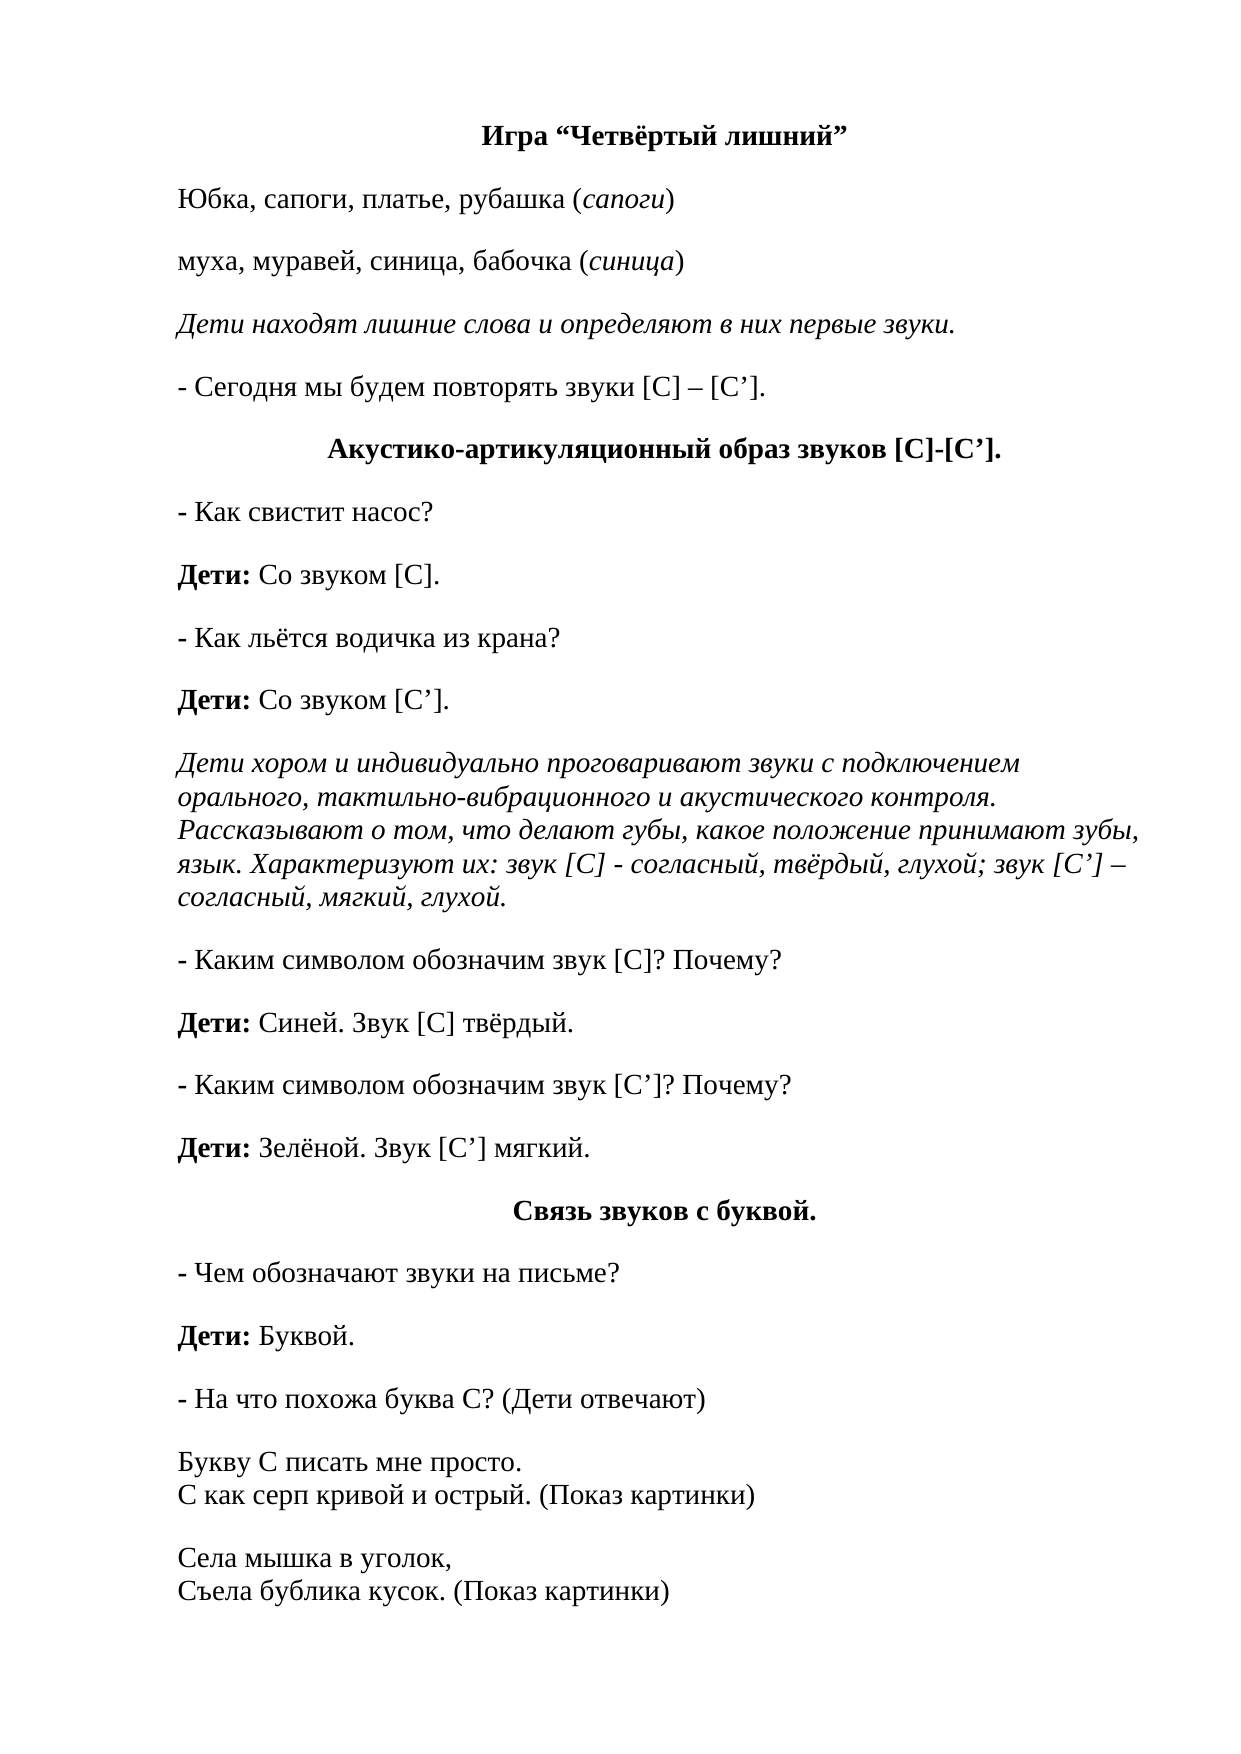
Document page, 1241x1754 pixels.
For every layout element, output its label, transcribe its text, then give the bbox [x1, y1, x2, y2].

text Дети: Синей. Звук [C] твёрдый. [177, 1005, 1152, 1038]
text Дети: Зелёной. Звук [C’] мягкий. [177, 1130, 1152, 1164]
text Букву С писать мне просто. С как серп кривой и острый. (Показ картинки) [177, 1444, 1152, 1511]
text Игра “Четвёртый лишний” [177, 118, 1152, 152]
text - Каким символом обозначим звук [C’]? Почему? [177, 1067, 1152, 1101]
text - На что похожа буква С? (Дети отвечают) [177, 1381, 1152, 1414]
text Дети находят лишние слова и определяют в них первые звуки. [177, 306, 1152, 340]
text - Как льётся водичка из крана? [177, 620, 1152, 653]
text - Чем обозначают звуки на письме? [177, 1256, 1152, 1289]
text Дети: Со звуком [C]. [177, 557, 1152, 591]
text Акустико-артикуляционный образ звуков [C]-[C’]. [177, 432, 1152, 465]
text муха, муравей, синица, бабочка (синица) [177, 243, 1152, 277]
text Связь звуков с буквой. [177, 1193, 1152, 1226]
text - Как свистит насос? [177, 494, 1152, 528]
text - Каким символом обозначим звук [C]? Почему? [177, 942, 1152, 976]
text Юбка, сапоги, платье, рубашка (сапоги) [177, 181, 1152, 214]
text Села мышка в уголок, Съела бублика кусок. (Показ картинки) [177, 1540, 1152, 1607]
text Дети: Буквой. [177, 1318, 1152, 1352]
text Дети: Со звуком [C’]. [177, 682, 1152, 716]
text - Сегодня мы будем повторять звуки [C] – [C’]. [177, 369, 1152, 402]
text Дети хором и индивидуально проговаривают звуки с подключением орального, тактильно-вибрационного и акустического контроля. Рассказывают о том, что делают губы, какое положение принимают зубы, язык. Характеризуют их: звук [C] - согласный, твёрдый, глухой; звук [C’] – согласный, мягкий, глухой. [177, 745, 1152, 913]
